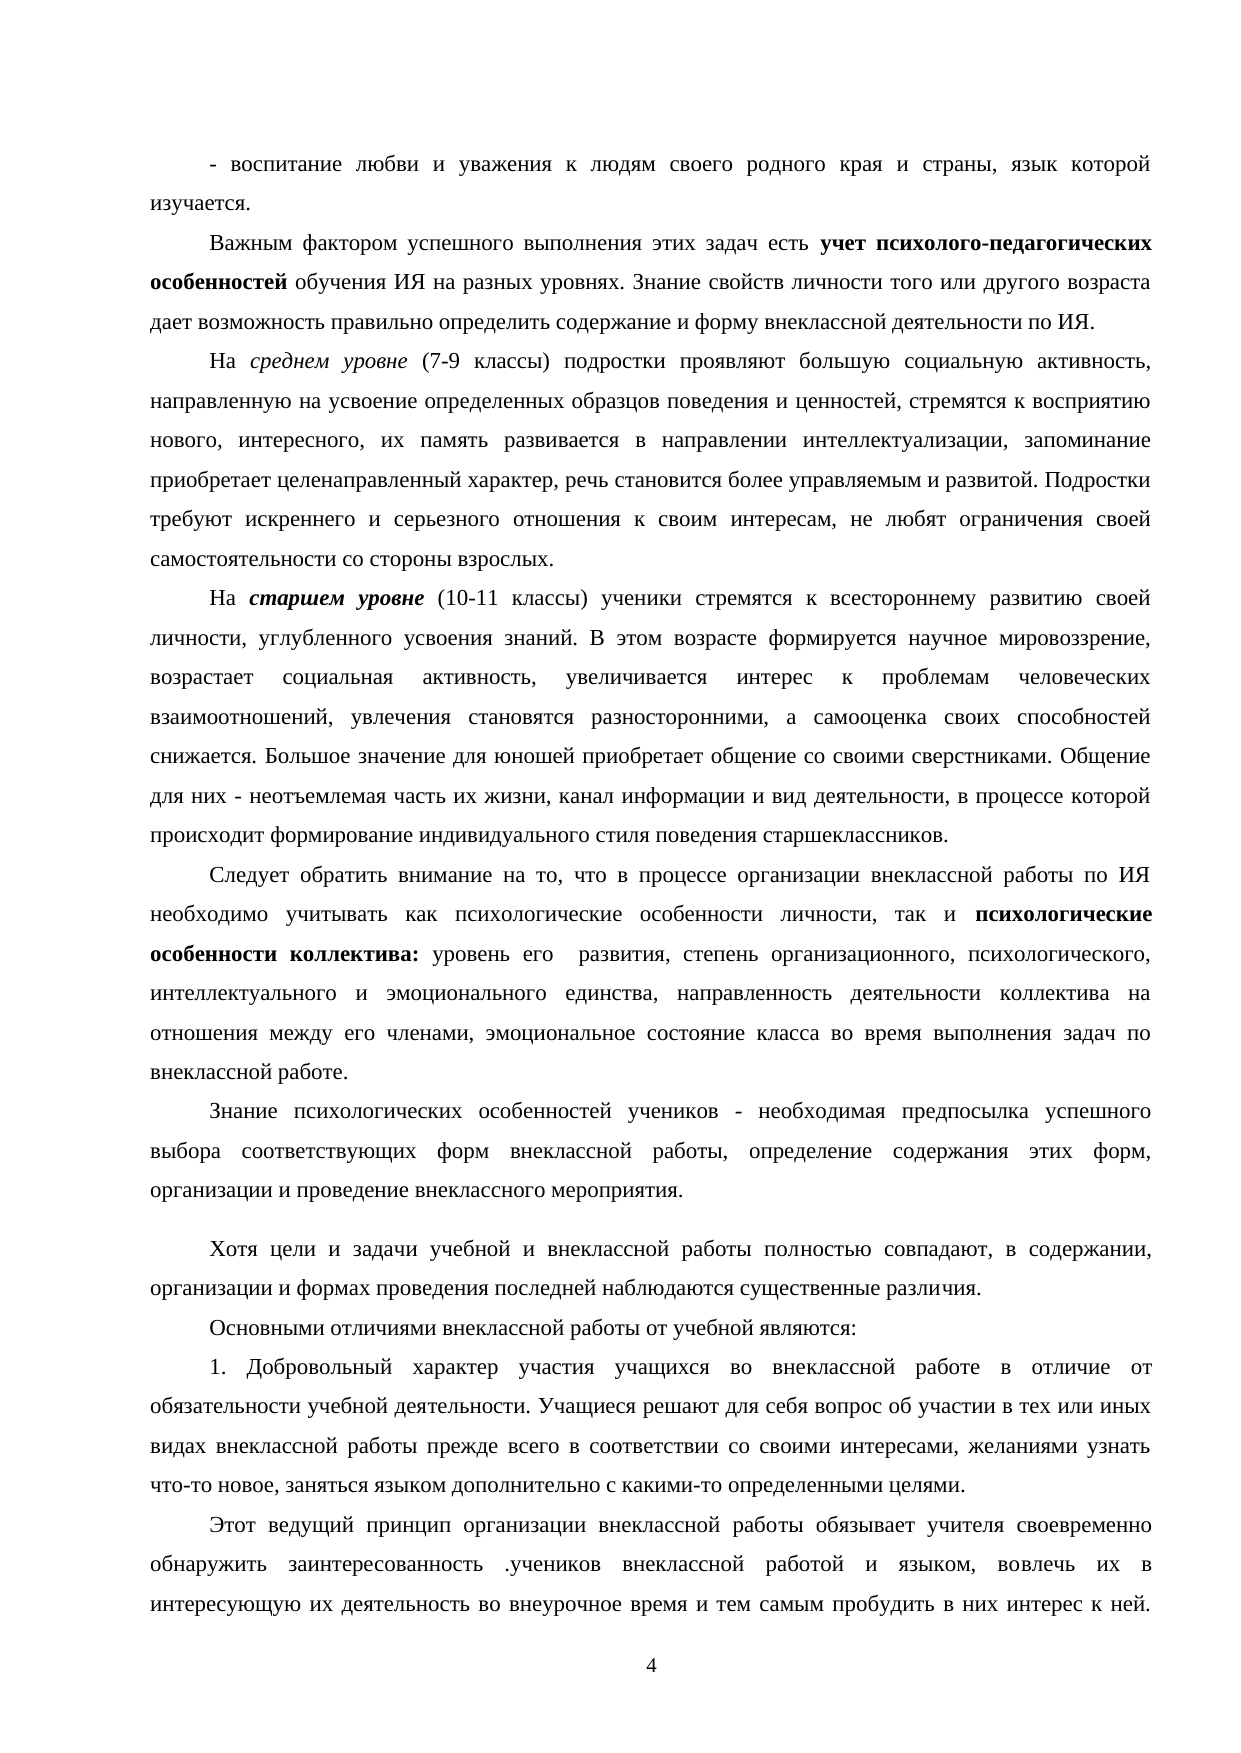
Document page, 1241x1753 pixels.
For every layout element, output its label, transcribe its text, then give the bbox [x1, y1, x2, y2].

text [150, 1511, 1152, 1616]
text 1. Добровольный характер участия учащихся во внеклассной работе в отличие от обязательности учебной деятельности. Учащиеся решают для себя вопрос об участии в тех или иных видах внеклассной работы прежде всего в соответствии со своими интересами, желаниями узнать что-то новое, заняться языком дополнительно с какими-то определенными целями. [150, 1353, 1152, 1498]
text На среднем уровне (7-9 классы) подростки проявляют большую социальную активность, направленную на усвоение определенных образцов поведения и ценностей, стремятся к восприятию нового, интересного, их память развивается в направлении интеллектуализации, запоминание приобретает целенаправленный характер, речь становится более управляемым и развитой. Подростки требуют искреннего и серьезного отношения к своим интересам, не любят ограничения своей самостоятельности со стороны взрослых. [150, 347, 1152, 571]
text - воспитание любви и уважения к людям своего родного края и страны, язык которой изучается. [150, 150, 1152, 216]
text На старшем уровне (10-11 классы) ученики стремятся к всестороннему развитию своей личности, углубленного усвоения знаний. В этом возрасте формируется научное мировоззрение, возрастает социальная активность, увеличивается интерес к проблемам человеческих взаимоотношений, увлечения становятся разносторонними, а самооценка своих способностей снижается. Большое значение для юношей приобретает общение со своими сверстниками. Общение для них - неотъемлемая часть их жизни, канал информации и вид деятельности, в процессе которой происходит формирование индивидуального стиля поведения старшеклассников. [150, 584, 1152, 847]
text Основными отличиями внеклассной работы от учебной являются: [150, 1314, 1152, 1340]
text Хотя цели и задачи учебной и внеклассной работы полностью совпадают, в содержании, организации и формах проведения последней наблюдаются существенные различия. [150, 1235, 1152, 1301]
text Важным фактором успешного выполнения этих задач есть учет психолого-педагогических особенностей обучения ИЯ на разных уровнях. Знание свойств личности того или другого возраста дает возможность правильно определить содержание и форму внеклассной деятельности по ИЯ. [150, 229, 1152, 334]
text Следует обратить внимание на то, что в процессе организации внеклассной работы по ИЯ необходимо учитывать как психологические особенности личности, так и психологические особенности коллектива: уровень его развития, степень организационного, психологического, интеллектуального и эмоционального единства, направленность деятельности коллектива на отношения между его членами, эмоциональное состояние класса во время выполнения задач по внеклассной работе. [150, 861, 1152, 1084]
text Знание психологических особенностей учеников - необходимая предпосылка успешного выбора соответствующих форм внеклассной работы, определение содержания этих форм, организации и проведение внеклассного мероприятия. [150, 1097, 1152, 1203]
